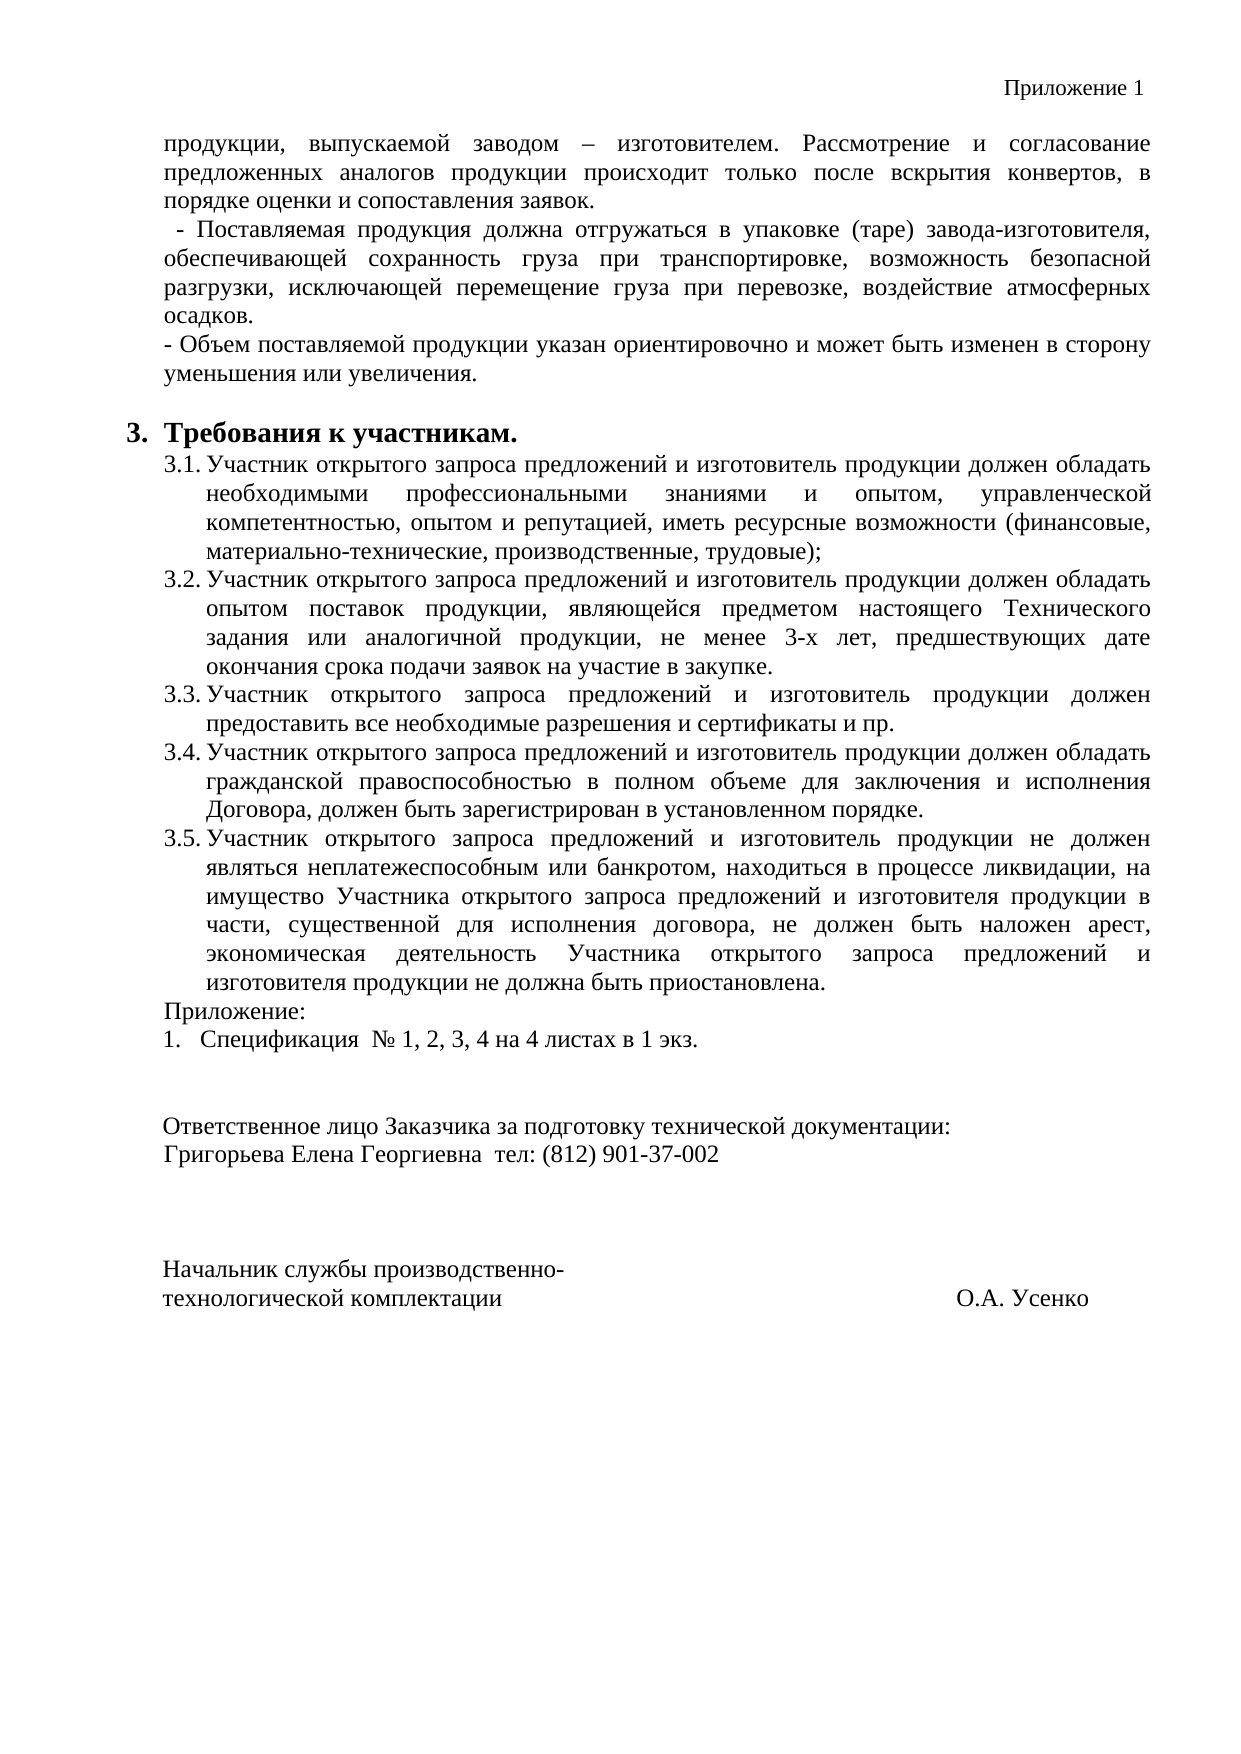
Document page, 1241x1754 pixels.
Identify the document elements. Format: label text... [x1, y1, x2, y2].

list Участник открытого запроса предложений и изготовитель продукции должен обладать опытом поставок продукции, являющейся предметом настоящего Технического задания или аналогичной продукции, не менее 3-х лет, предшествующих дате окончания срока подачи заявок на участие в закупке. [164, 564, 1152, 679]
list Спецификация № 1, 2, 3, 4 на 4 листах в 1 экз. [162, 1024, 1152, 1053]
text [164, 128, 1152, 214]
text Приложение: [164, 996, 1152, 1024]
list Участник открытого запроса предложений и изготовитель продукции должен обладать необходимыми профессиональными знаниями и опытом, управленческой компетентностью, опытом и репутацией, иметь ресурсные возможности (финансовые, материально-технические, производственные, трудовые); [164, 449, 1152, 564]
list Участник открытого запроса предложений и изготовитель продукции должен предоставить все необходимые разрешения и сертификаты и пр. [164, 679, 1152, 737]
list Участник открытого запроса предложений и изготовитель продукции должен обладать гражданской правоспособностью в полном объеме для заключения и исполнения Договора, должен быть зарегистрирован в установленном порядке. [164, 737, 1152, 823]
list Требования к участникам. [126, 416, 1152, 449]
text Григорьева Елена Георгиевна тел: (812) 901-37-002 [89, 1139, 1152, 1168]
text Начальник службы производственно- [89, 1254, 1152, 1283]
text технологической комплектации О.А. Усенко [89, 1283, 1152, 1312]
list Участник открытого запроса предложений и изготовитель продукции не должен являться неплатежеспособным или банкротом, находиться в процессе ликвидации, на имущество Участника открытого запроса предложений и изготовителя продукции в части, существенной для исполнения договора, не должен быть наложен арест, экономическая деятельность Участника открытого запроса предложений и изготовителя продукции не должна быть приостановлена. [164, 823, 1152, 996]
text Ответственное лицо Заказчика за подготовку технической документации: [89, 1111, 1152, 1139]
text - Поставляемая продукция должна отгружаться в упаковке (таре) завода-изготовителя, обеспечивающей сохранность груза при транспортировке, возможность безопасной разгрузки, исключающей перемещение груза при перевозке, воздействие атмосферных осадков. [164, 214, 1152, 329]
text - Объем поставляемой продукции указан ориентировочно и может быть изменен в сторону уменьшения или увеличения. [164, 329, 1152, 387]
